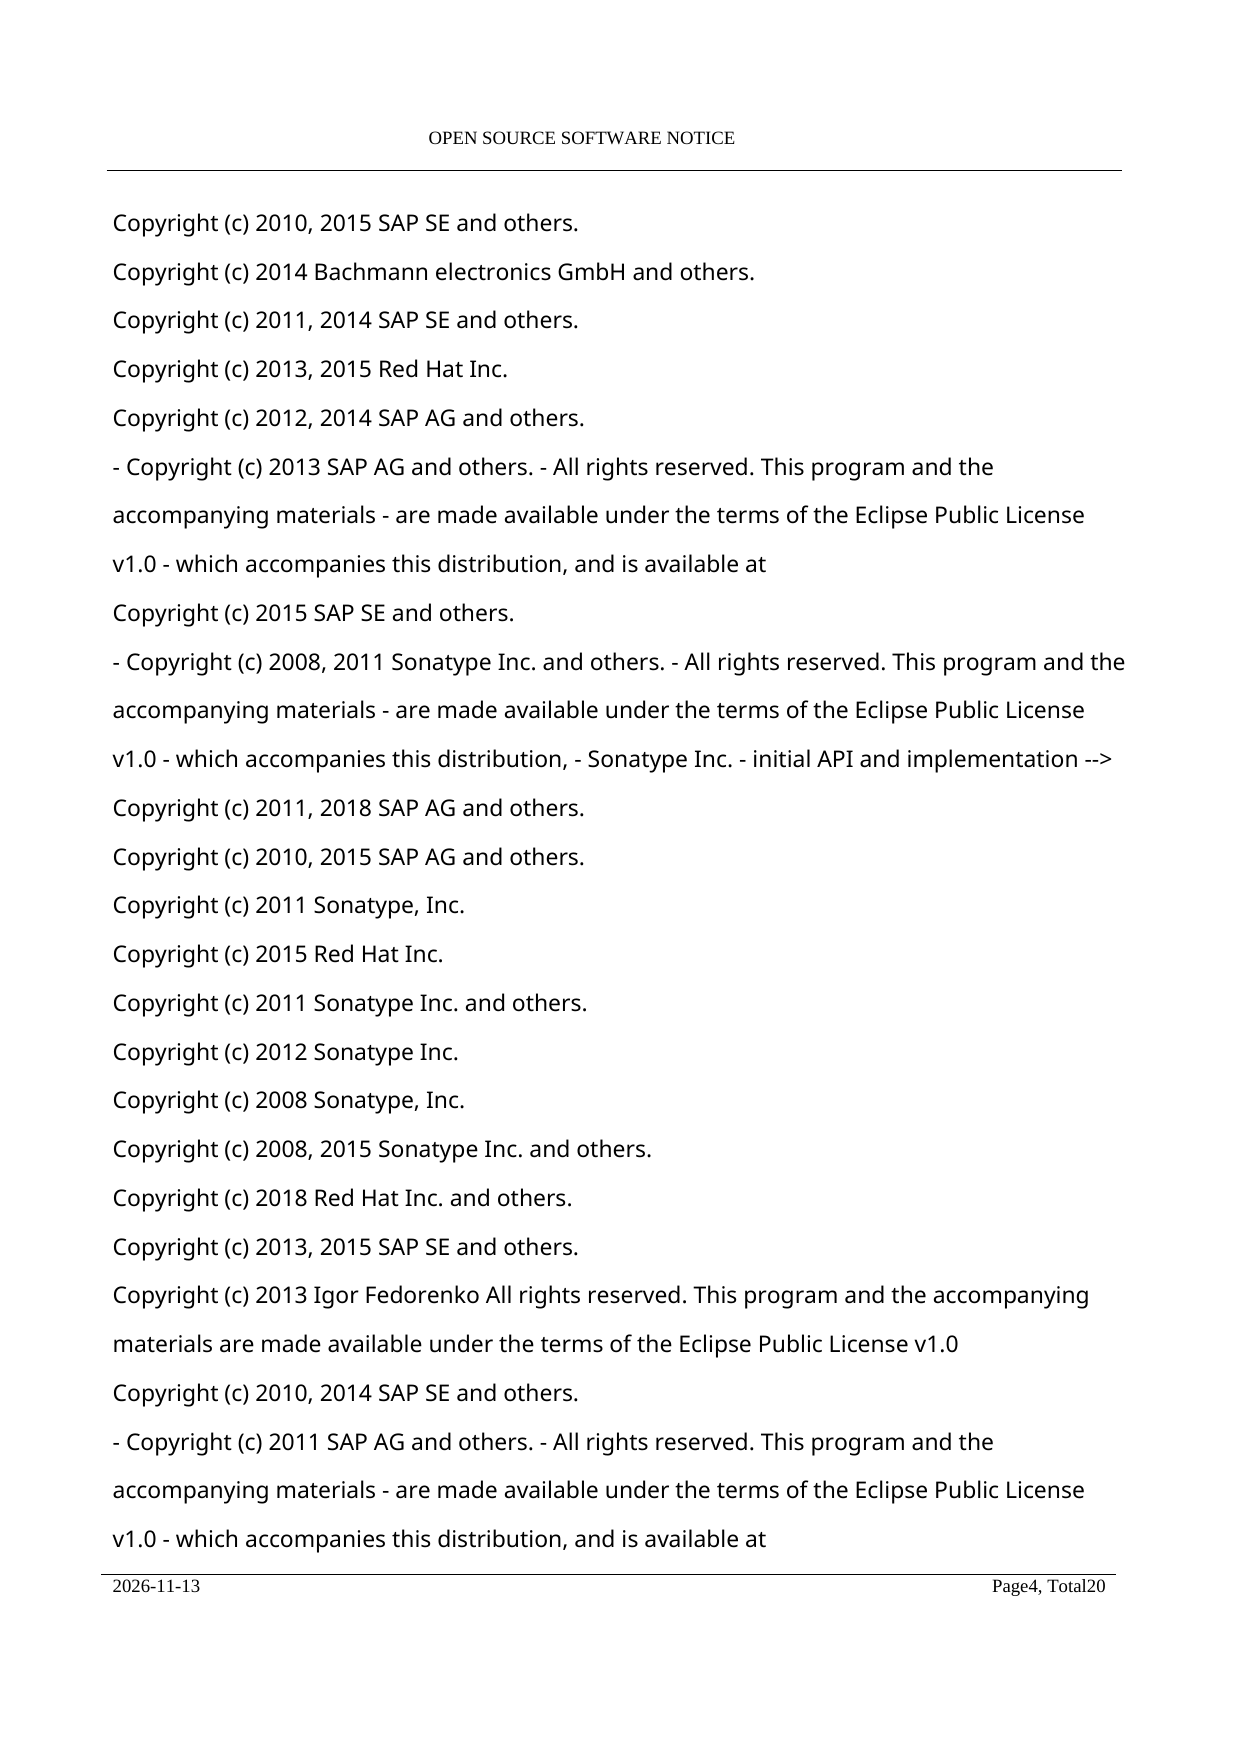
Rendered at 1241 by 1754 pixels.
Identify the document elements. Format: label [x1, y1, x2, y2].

text [112, 206, 1128, 1555]
